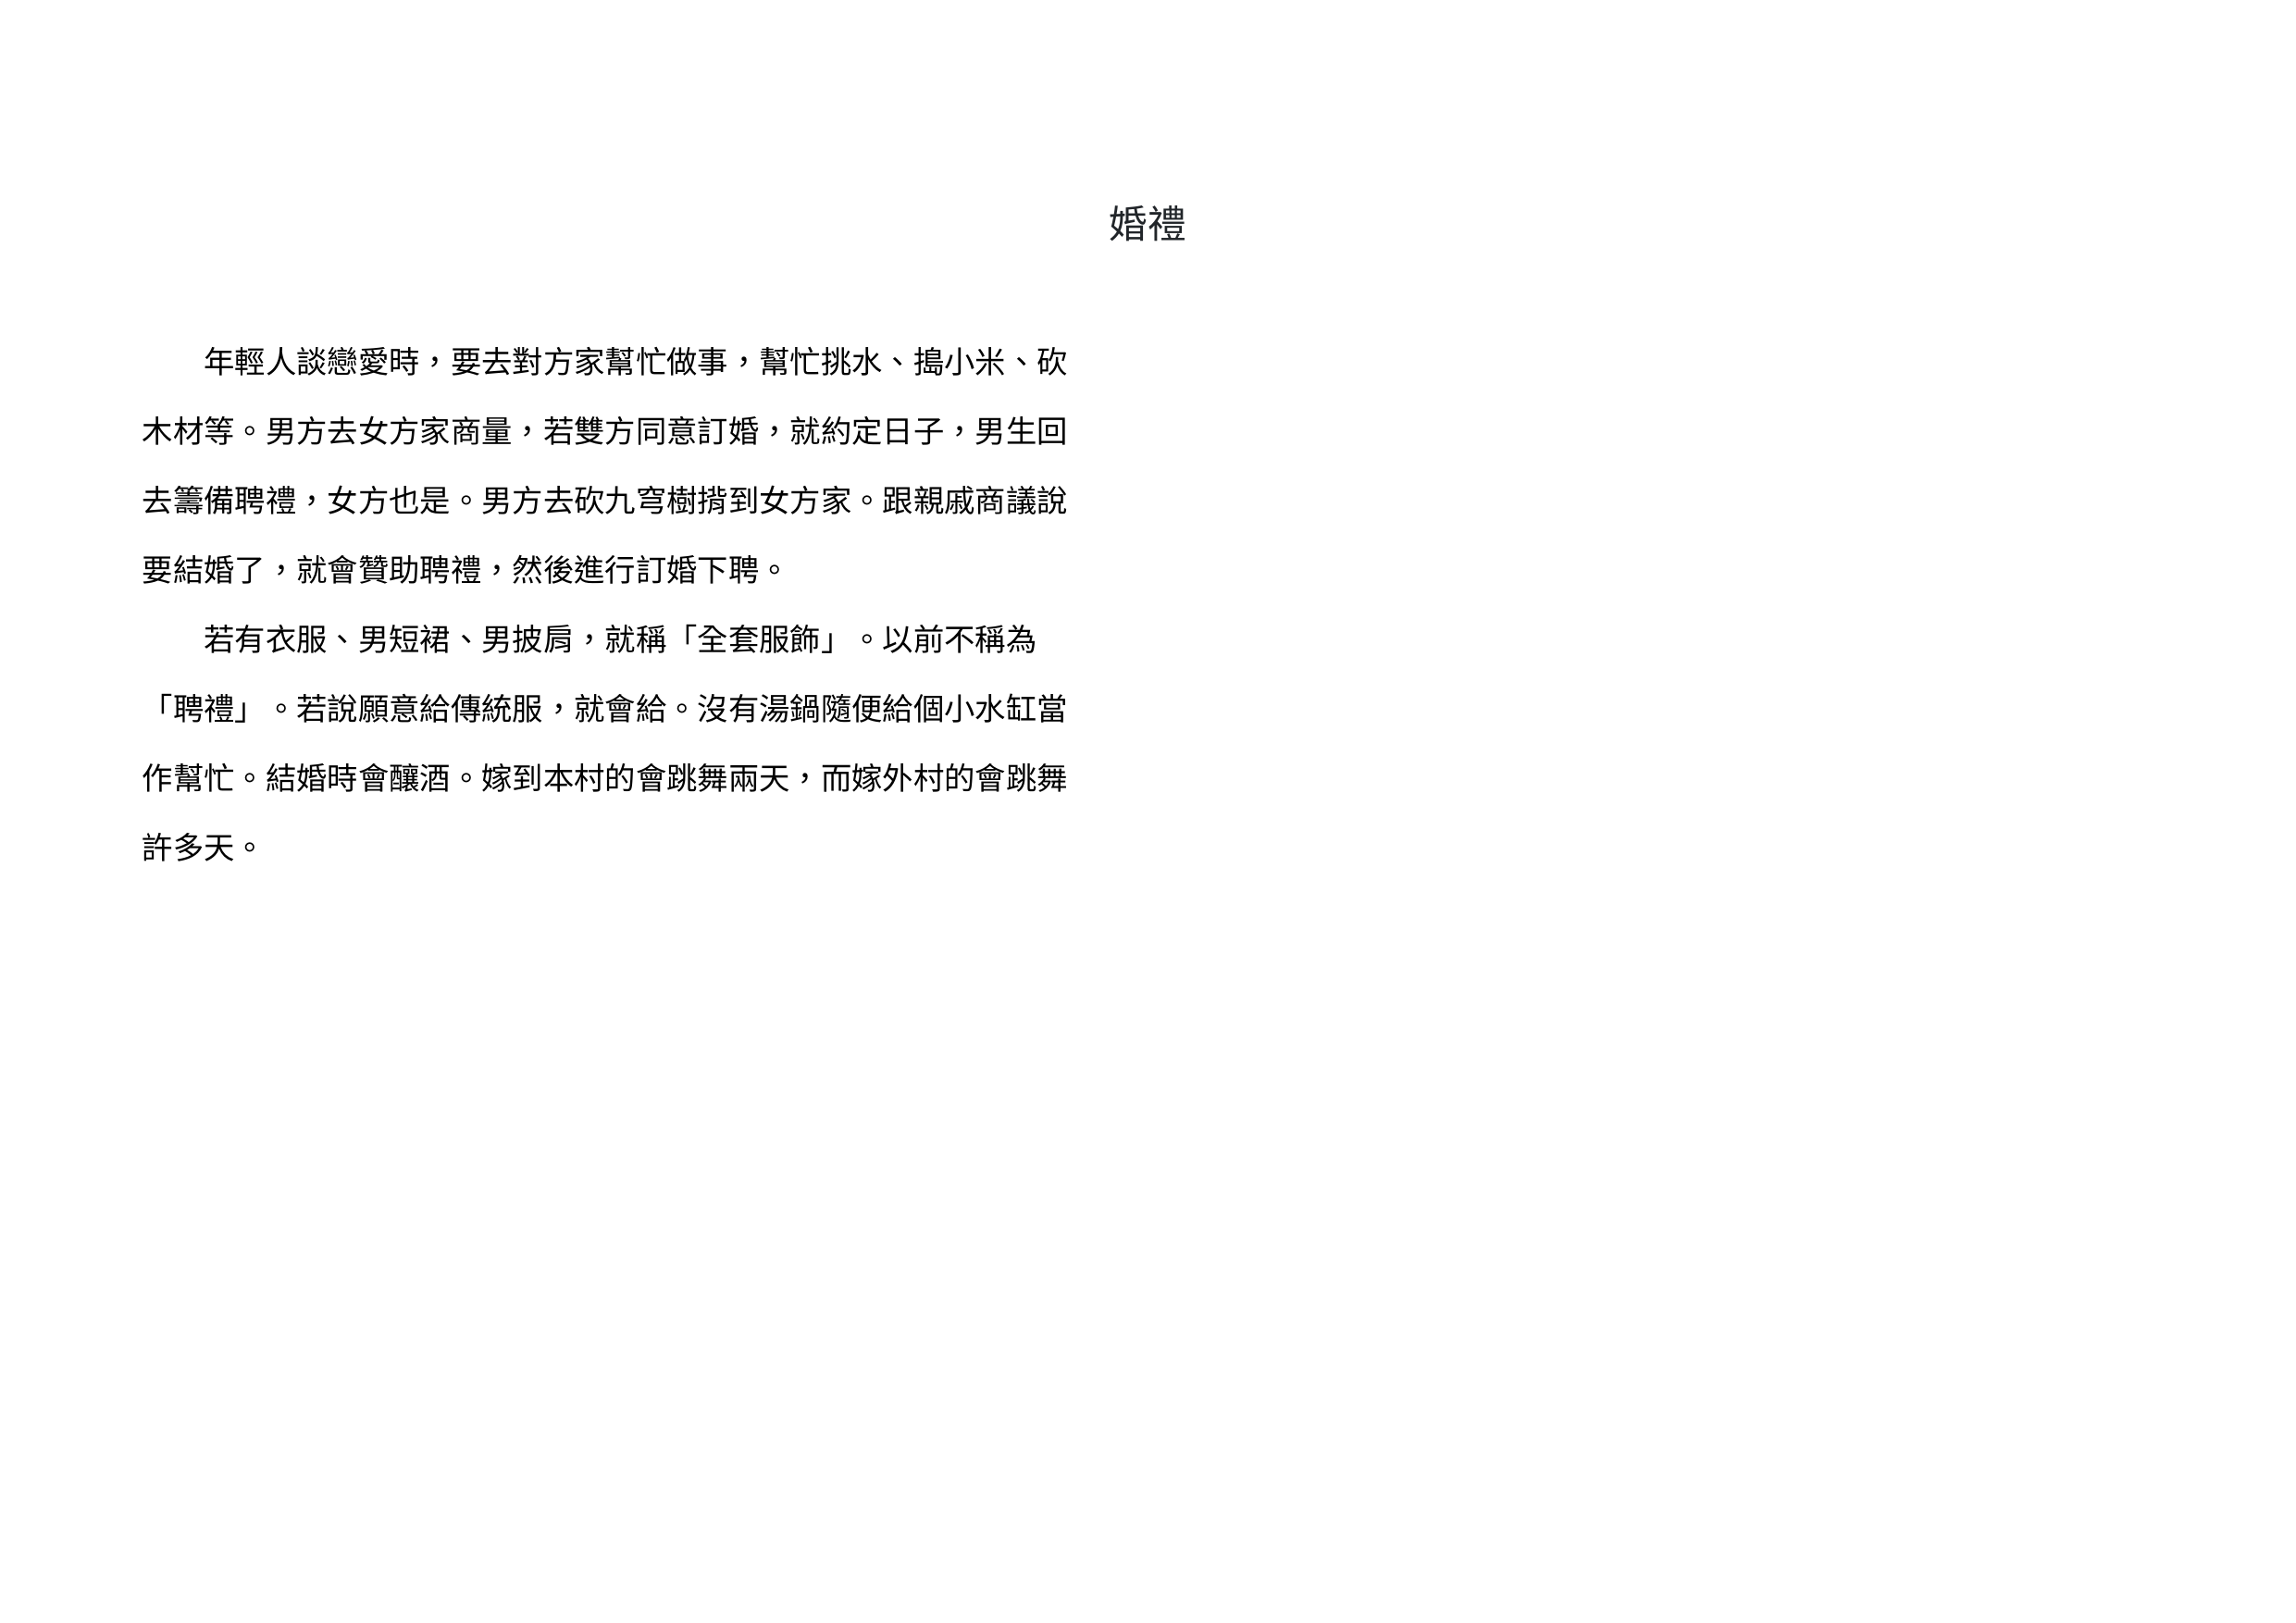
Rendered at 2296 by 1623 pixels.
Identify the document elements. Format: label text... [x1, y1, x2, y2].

text 婚禮 [142, 187, 2153, 256]
text 年輕人談戀愛時，要去對方家幫忙做事，幫忙挑水、搗小米、砍木材等。男方去女方家商量，若雙方同意訂婚，就約定日子，男生回去籌備聘禮，女方也是。男方去砍九穹樹揹到女方家。跟親戚商議說要結婚了，就會贊助聘禮，然後進行訂婚下聘。 [142, 326, 1090, 603]
text 若有衣服、男短裙、男披肩，就稱「全套服飾」。以前不稱為「聘禮」。若說願意給傳統服，就會給。沒有湯鍋隨便給個小水缸當作幫忙。結婚時會釀酒。嫁到本村的會跳舞兩天，而嫁外村的會跳舞許多天。 [142, 603, 1090, 881]
